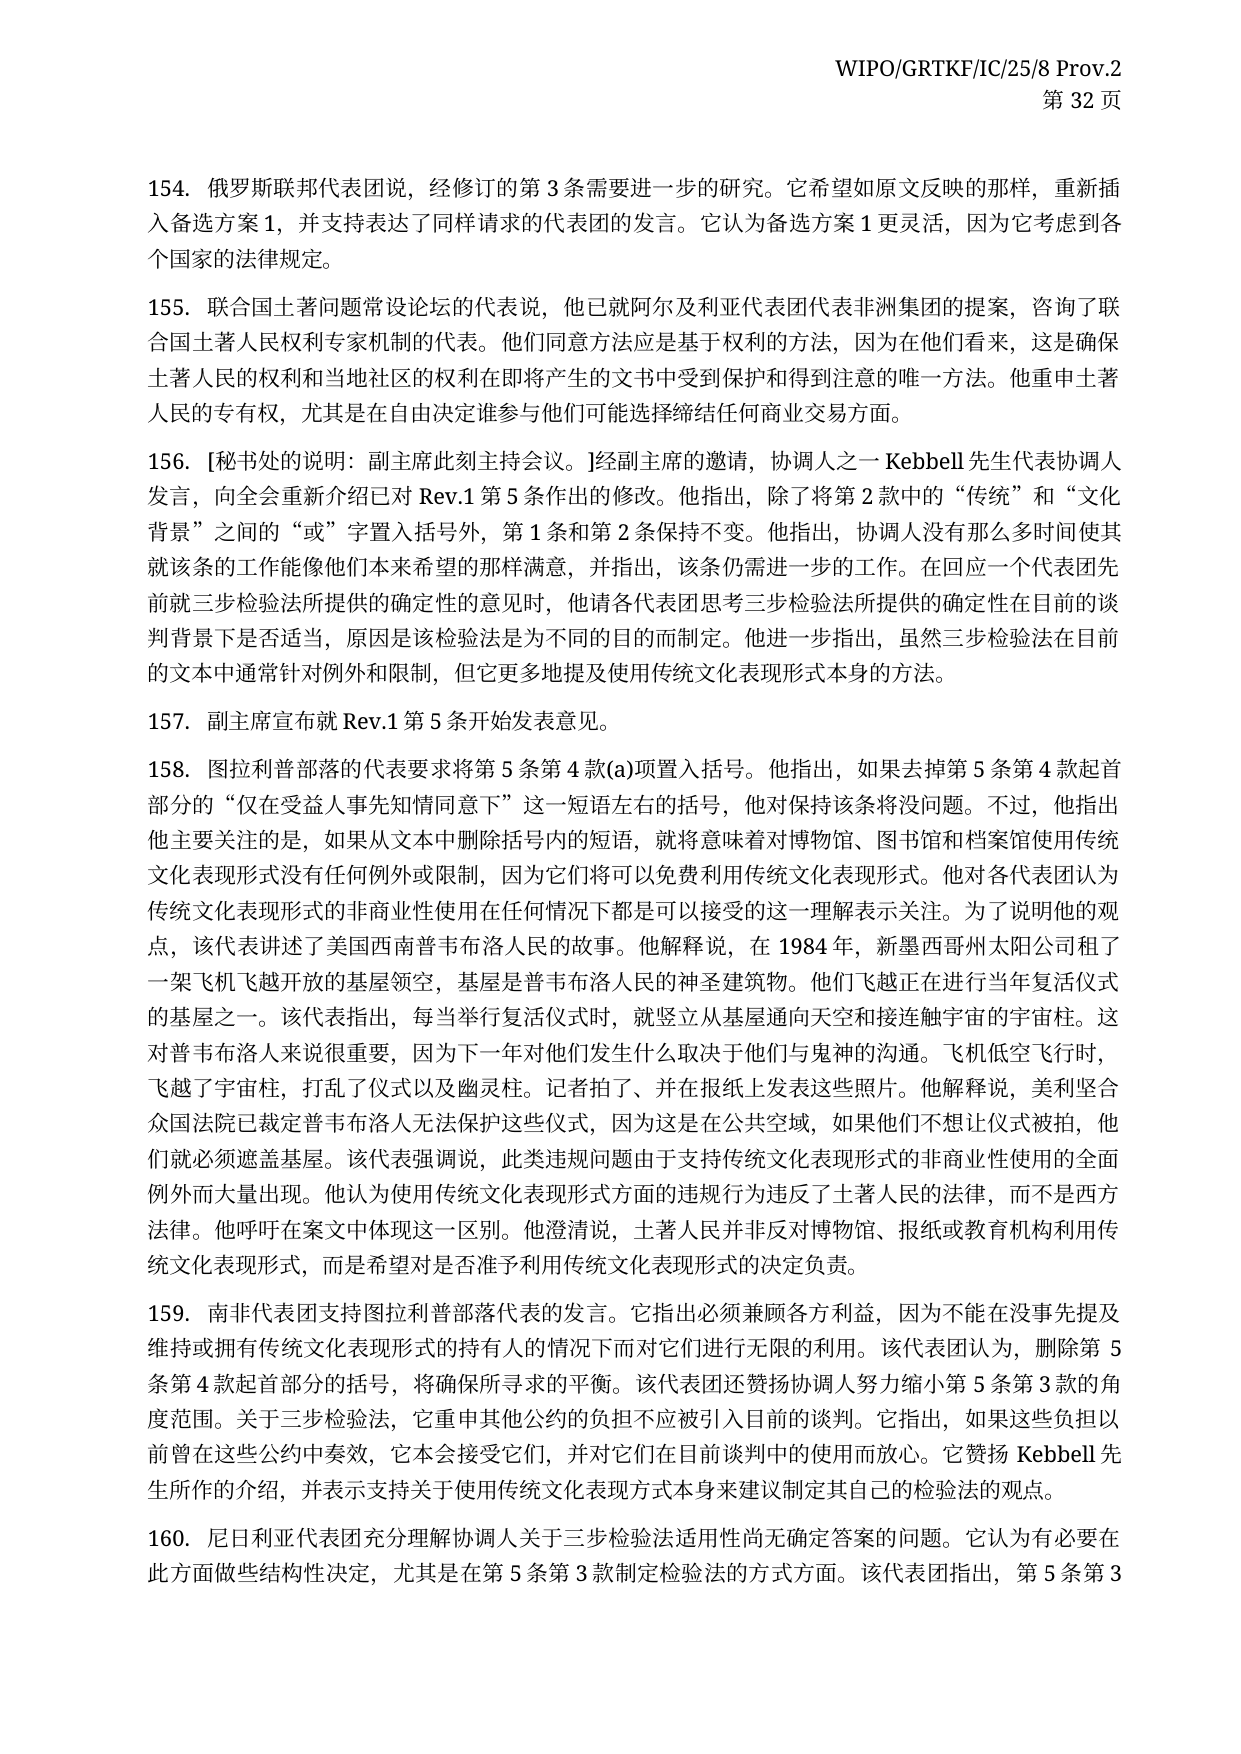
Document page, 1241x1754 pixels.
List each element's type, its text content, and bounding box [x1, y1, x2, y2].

list [秘书处的说明：副主席此刻主持会议。]经副主席的邀请，协调人之一Kebbell先生代表协调人发言，向全会重新介绍已对Rev.1第5条作出的修改。他指出，除了将第2款中的“传统”和“文化背景”之间的“或”字置入括号外，第1条和第2条保持不变。他指出，协调人没有那么多时间使其就该条的工作能像他们本来希望的那样满意，并指出，该条仍需进一步的工作。在回应一个代表团先前就三步检验法所提供的确定性的意见时，他请各代表团思考三步检验法所提供的确定性在目前的谈判背景下是否适当，原因是该检验法是为不同的目的而制定。他进一步指出，虽然三步检验法在目前的文本中通常针对例外和限制，但它更多地提及使用传统文化表现形式本身的方法。 [148, 440, 1122, 688]
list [148, 1517, 1122, 1588]
list 图拉利普部落的代表要求将第5条第4款(a)项置入括号。他指出，如果去掉第5条第4款起首部分的“仅在受益人事先知情同意下”这一短语左右的括号，他对保持该条将没问题。不过，他指出他主要关注的是，如果从文本中删除括号内的短语，就将意味着对博物馆、图书馆和档案馆使用传统文化表现形式没有任何例外或限制，因为它们将可以免费利用传统文化表现形式。他对各代表团认为传统文化表现形式的非商业性使用在任何情况下都是可以接受的这一理解表示关注。为了说明他的观点，该代表讲述了美国西南普韦布洛人民的故事。他解释说，在1984年，新墨西哥州太阳公司租了一架飞机飞越开放的基屋领空，基屋是普韦布洛人民的神圣建筑物。他们飞越正在进行当年复活仪式的基屋之一。该代表指出，每当举行复活仪式时，就竖立从基屋通向天空和接连触宇宙的宇宙柱。这对普韦布洛人来说很重要，因为下一年对他们发生什么取决于他们与鬼神的沟通。飞机低空飞行时，飞越了宇宙柱，打乱了仪式以及幽灵柱。记者拍了、并在报纸上发表这些照片。他解释说，美利坚合众国法院已裁定普韦布洛人无法保护这些仪式，因为这是在公共空域，如果他们不想让仪式被拍，他们就必须遮盖基屋。该代表强调说，此类违规问题由于支持传统文化表现形式的非商业性使用的全面例外而大量出现。他认为使用传统文化表现形式方面的违规行为违反了土著人民的法律，而不是西方法律。他呼吁在案文中体现这一区别。他澄清说，土著人民并非反对博物馆、报纸或教育机构利用传统文化表现形式，而是希望对是否准予利用传统文化表现形式的决定负责。 [148, 748, 1122, 1280]
list 联合国土著问题常设论坛的代表说，他已就阿尔及利亚代表团代表非洲集团的提案，咨询了联合国土著人民权利专家机制的代表。他们同意方法应是基于权利的方法，因为在他们看来，这是确保土著人民的权利和当地社区的权利在即将产生的文书中受到保护和得到注意的唯一方法。他重申土著人民的专有权，尤其是在自由决定谁参与他们可能选择缔结任何商业交易方面。 [148, 286, 1122, 428]
list 副主席宣布就Rev.1第5条开始发表意见。 [148, 701, 1122, 736]
list 南非代表团支持图拉利普部落代表的发言。它指出必须兼顾各方利益，因为不能在没事先提及维持或拥有传统文化表现形式的持有人的情况下而对它们进行无限的利用。该代表团认为，删除第5条第4款起首部分的括号，将确保所寻求的平衡。该代表团还赞扬协调人努力缩小第5条第3款的角度范围。关于三步检验法，它重申其他公约的负担不应被引入目前的谈判。它指出，如果这些负担以前曾在这些公约中奏效，它本会接受它们，并对它们在目前谈判中的使用而放心。它赞扬Kebbell先生所作的介绍，并表示支持关于使用传统文化表现方式本身来建议制定其自己的检验法的观点。 [148, 1292, 1122, 1505]
list 俄罗斯联邦代表团说，经修订的第3条需要进一步的研究。它希望如原文反映的那样，重新插入备选方案1，并支持表达了同样请求的代表团的发言。它认为备选方案1更灵活，因为它考虑到各个国家的法律规定。 [148, 167, 1122, 273]
